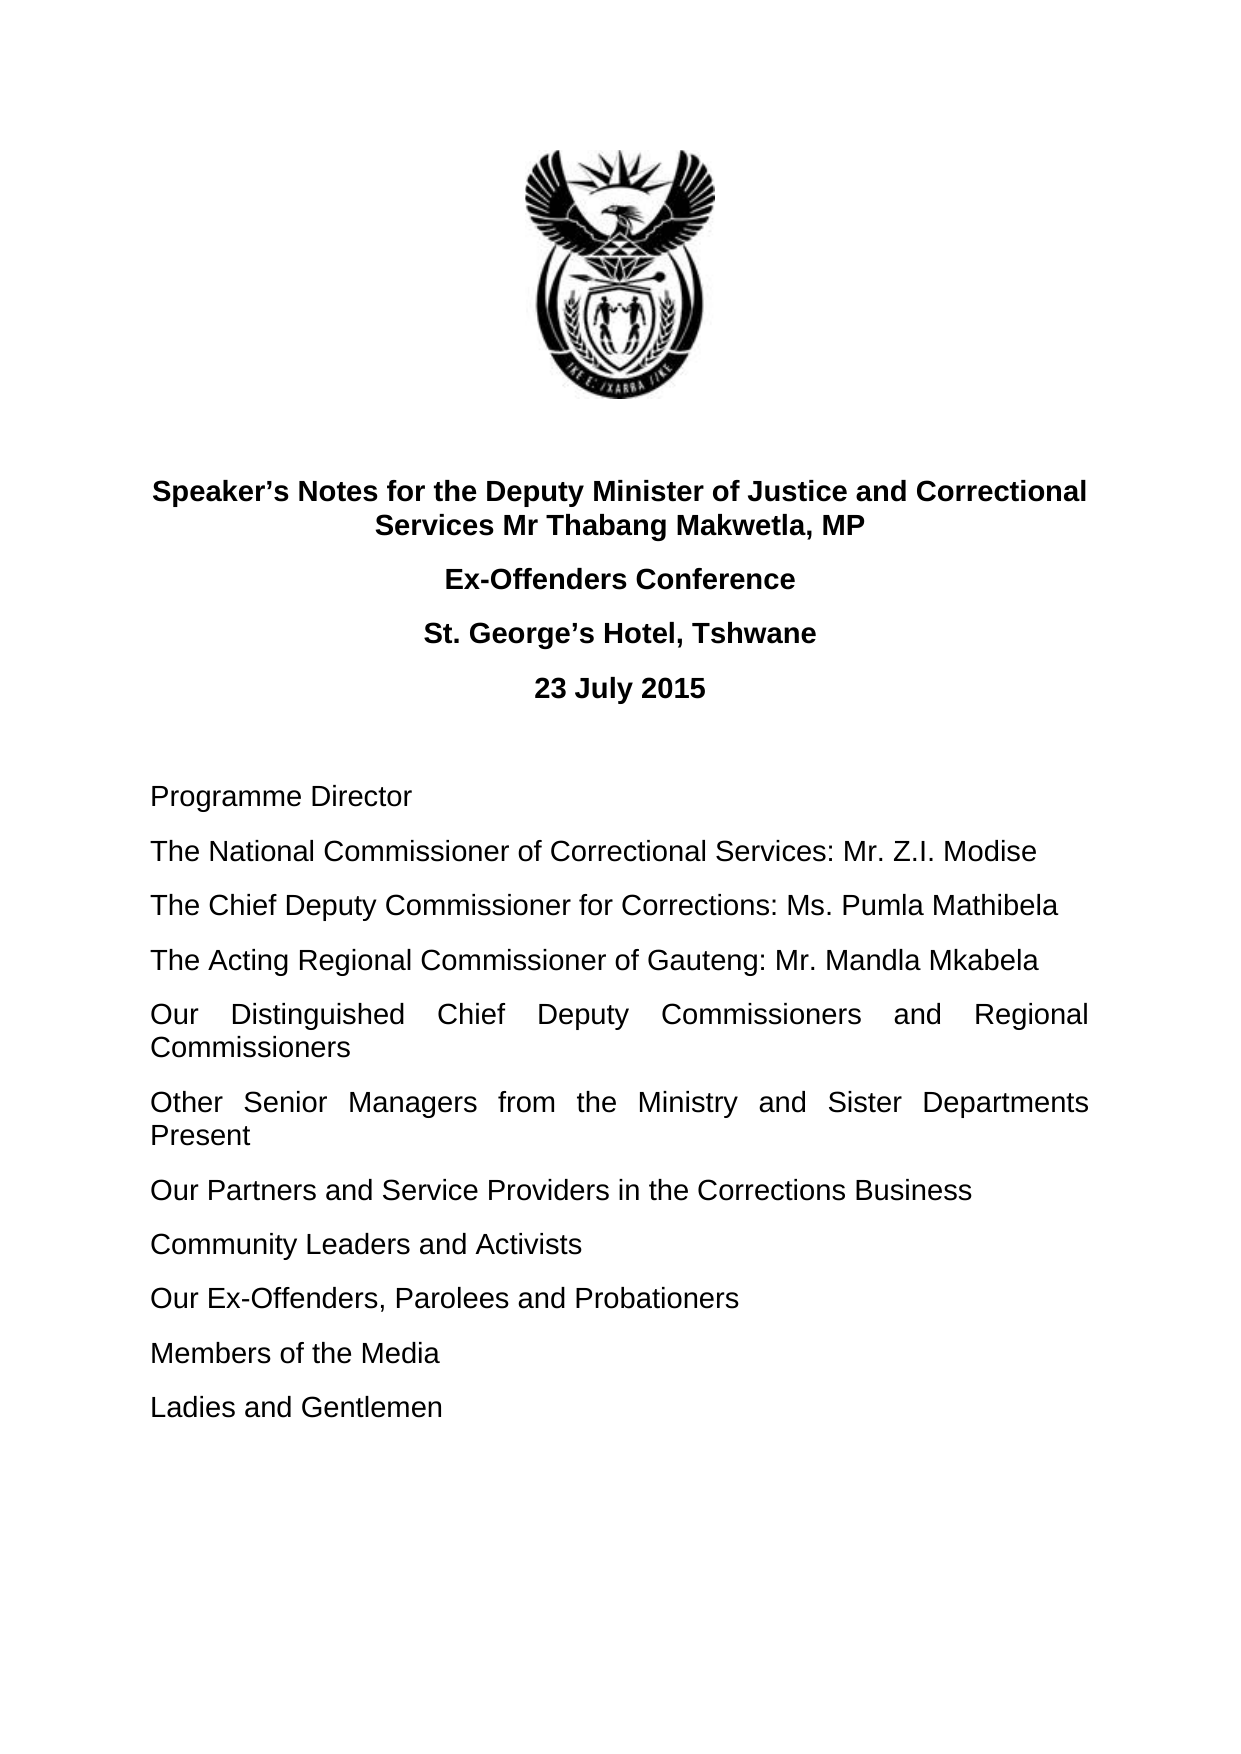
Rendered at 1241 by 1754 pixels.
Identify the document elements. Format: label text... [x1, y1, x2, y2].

text Our Partners and Service Providers in the Corrections Business [150, 1173, 1090, 1206]
text Ladies and Gentlemen [150, 1390, 1090, 1424]
text Our Ex-Offenders, Parolees and Probationers [150, 1282, 1090, 1315]
text Ex-Offenders Conference [150, 562, 1090, 596]
text The National Commissioner of Correctional Services: Mr. Z.I. Modise [150, 834, 1090, 867]
text Speaker’s Notes for the Deputy Minister of Justice and Correctional Services Mr Thabang Makwetla, MP [150, 474, 1090, 541]
text Community Leaders and Activists [150, 1227, 1090, 1261]
picture [525, 150, 715, 399]
text 23 July 2015 [150, 671, 1090, 704]
text The Chief Deputy Commissioner for Corrections: Ms. Pumla Mathibela [150, 888, 1090, 922]
text Other Senior Managers from the Ministry and Sister Departments Present [150, 1085, 1090, 1152]
text The Acting Regional Commissioner of Gauteng: Mr. Mandla Mkabela [150, 943, 1090, 976]
text St. George’s Hotel, Tshwane [150, 616, 1090, 650]
text Members of the Media [150, 1336, 1090, 1369]
text Programme Director [150, 779, 1090, 813]
text Our Distinguished Chief Deputy Commissioners and Regional Commissioners [150, 997, 1090, 1064]
